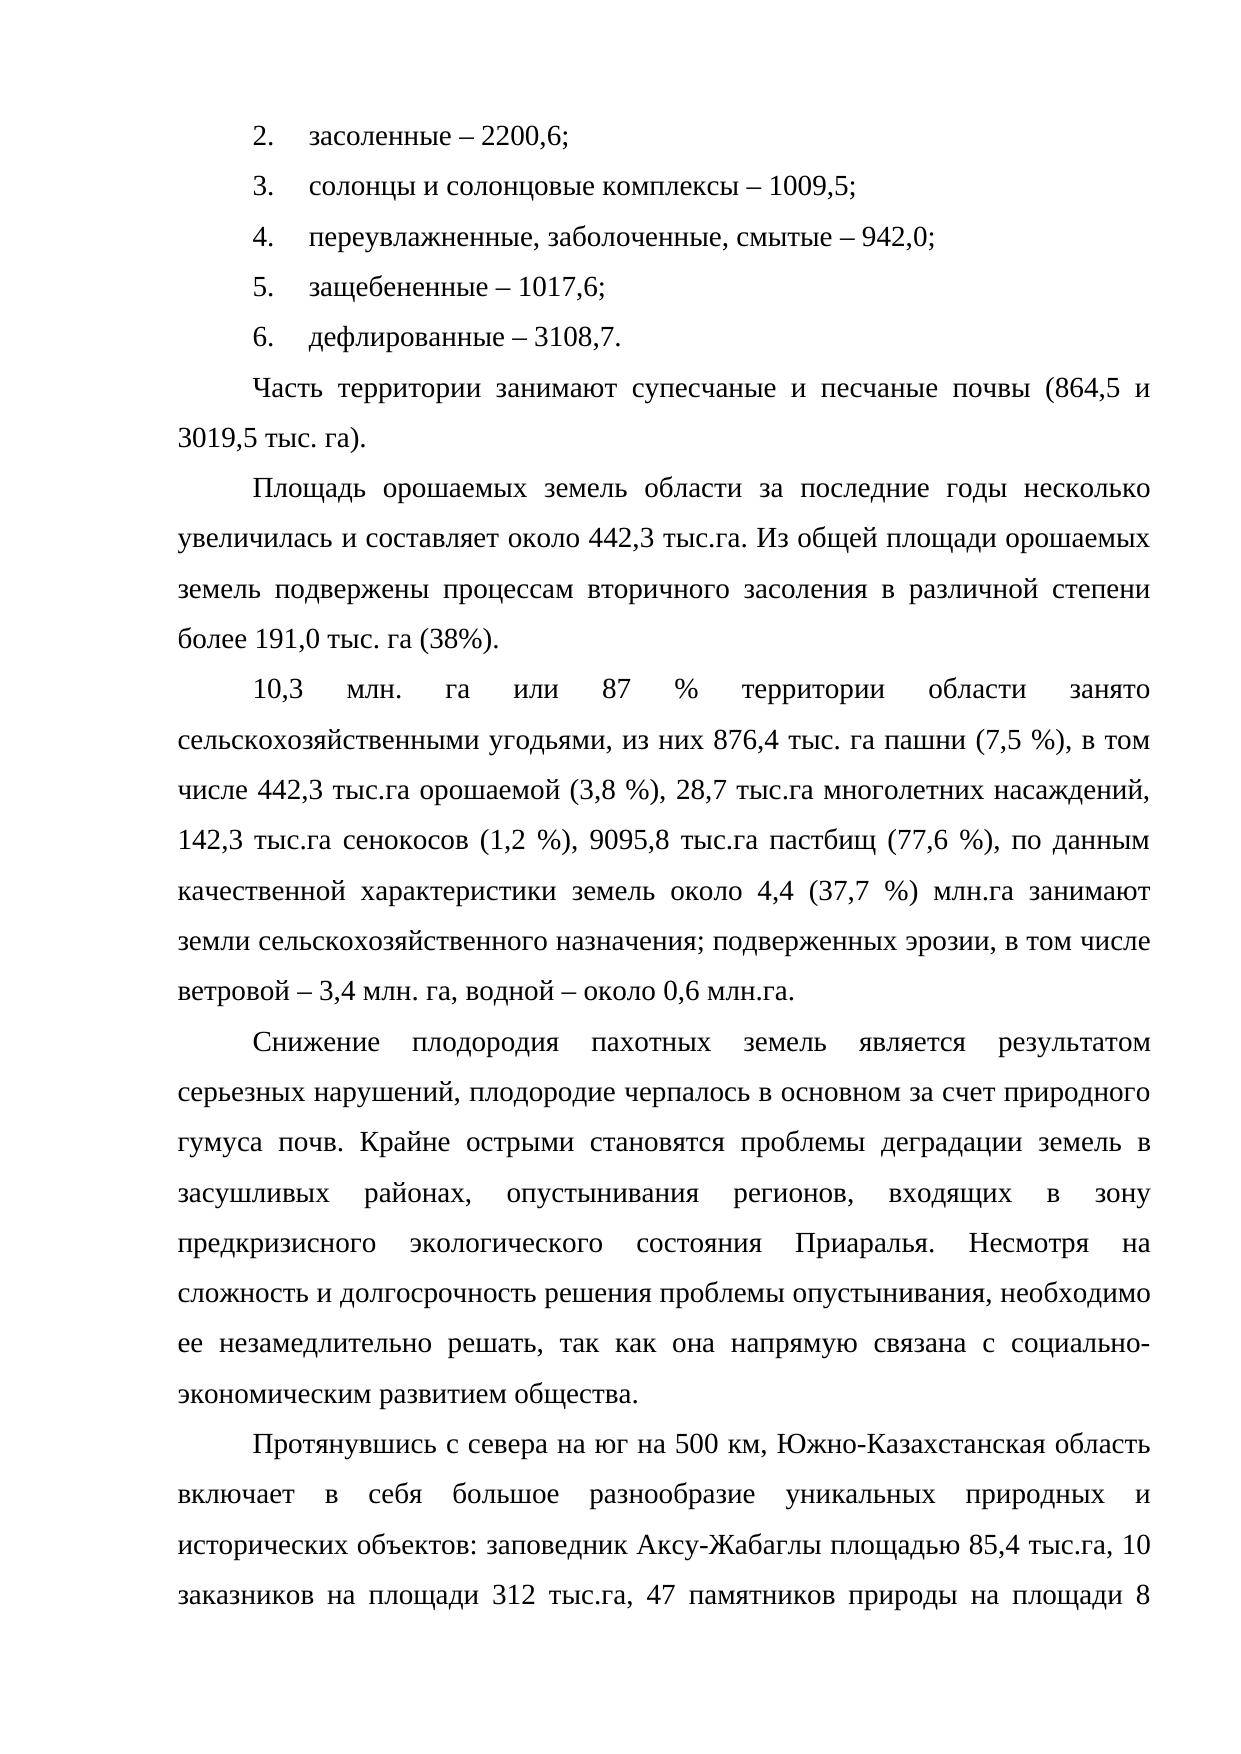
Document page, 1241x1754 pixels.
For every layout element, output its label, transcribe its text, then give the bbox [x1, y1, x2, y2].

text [177, 1426, 1152, 1611]
list защебененные – 1017,6; [177, 269, 1152, 303]
list засоленные – 2200,6; [177, 118, 1152, 152]
text Площадь орошаемых земель области за последние годы несколько увеличилась и составляет около 442,3 тыс.га. Из общей площади орошаемых земель подвержены процессам вторичного засоления в различной степени более 191,0 тыс. га (38%). [177, 470, 1152, 655]
text Снижение плодородия пахотных земель является результатом серьезных нарушений, плодородие черпалось в основном за счет природного гумуса почв. Крайне острыми становятся проблемы деградации земель в засушливых районах, опустынивания регионов, входящих в зону предкризисного экологического состояния Приаралья. Несмотря на сложность и долгосрочность решения проблемы опустынивания, необходимо ее незамедлительно решать, так как она напрямую связана с социально-экономическим развитием общества. [177, 1024, 1152, 1409]
list солонцы и солонцовые комплексы – 1009,5; [177, 168, 1152, 202]
text 10,3 млн. га или 87 % территории области занято сельскохозяйственными угодьями, из них 876,4 тыс. га пашни (7,5 %), в том числе 442,3 тыс.га орошаемой (3,8 %), 28,7 тыс.га многолетних насаждений, 142,3 тыс.га сенокосов (1,2 %), 9095,8 тыс.га пастбищ (77,6 %), по данным качественной характеристики земель около 4,4 (37,7 %) млн.га занимают земли сельскохозяйственного назначения; подверженных эрозии, в том числе ветровой – 3,4 млн. га, водной – около 0,6 млн.га. [177, 672, 1152, 1007]
text Часть территории занимают супесчаные и песчаные почвы (864,5 и 3019,5 тыс. га). [177, 370, 1152, 453]
list переувлажненные, заболоченные, смытые – 942,0; [177, 219, 1152, 252]
list дефлированные – 3108,7. [177, 319, 1152, 353]
